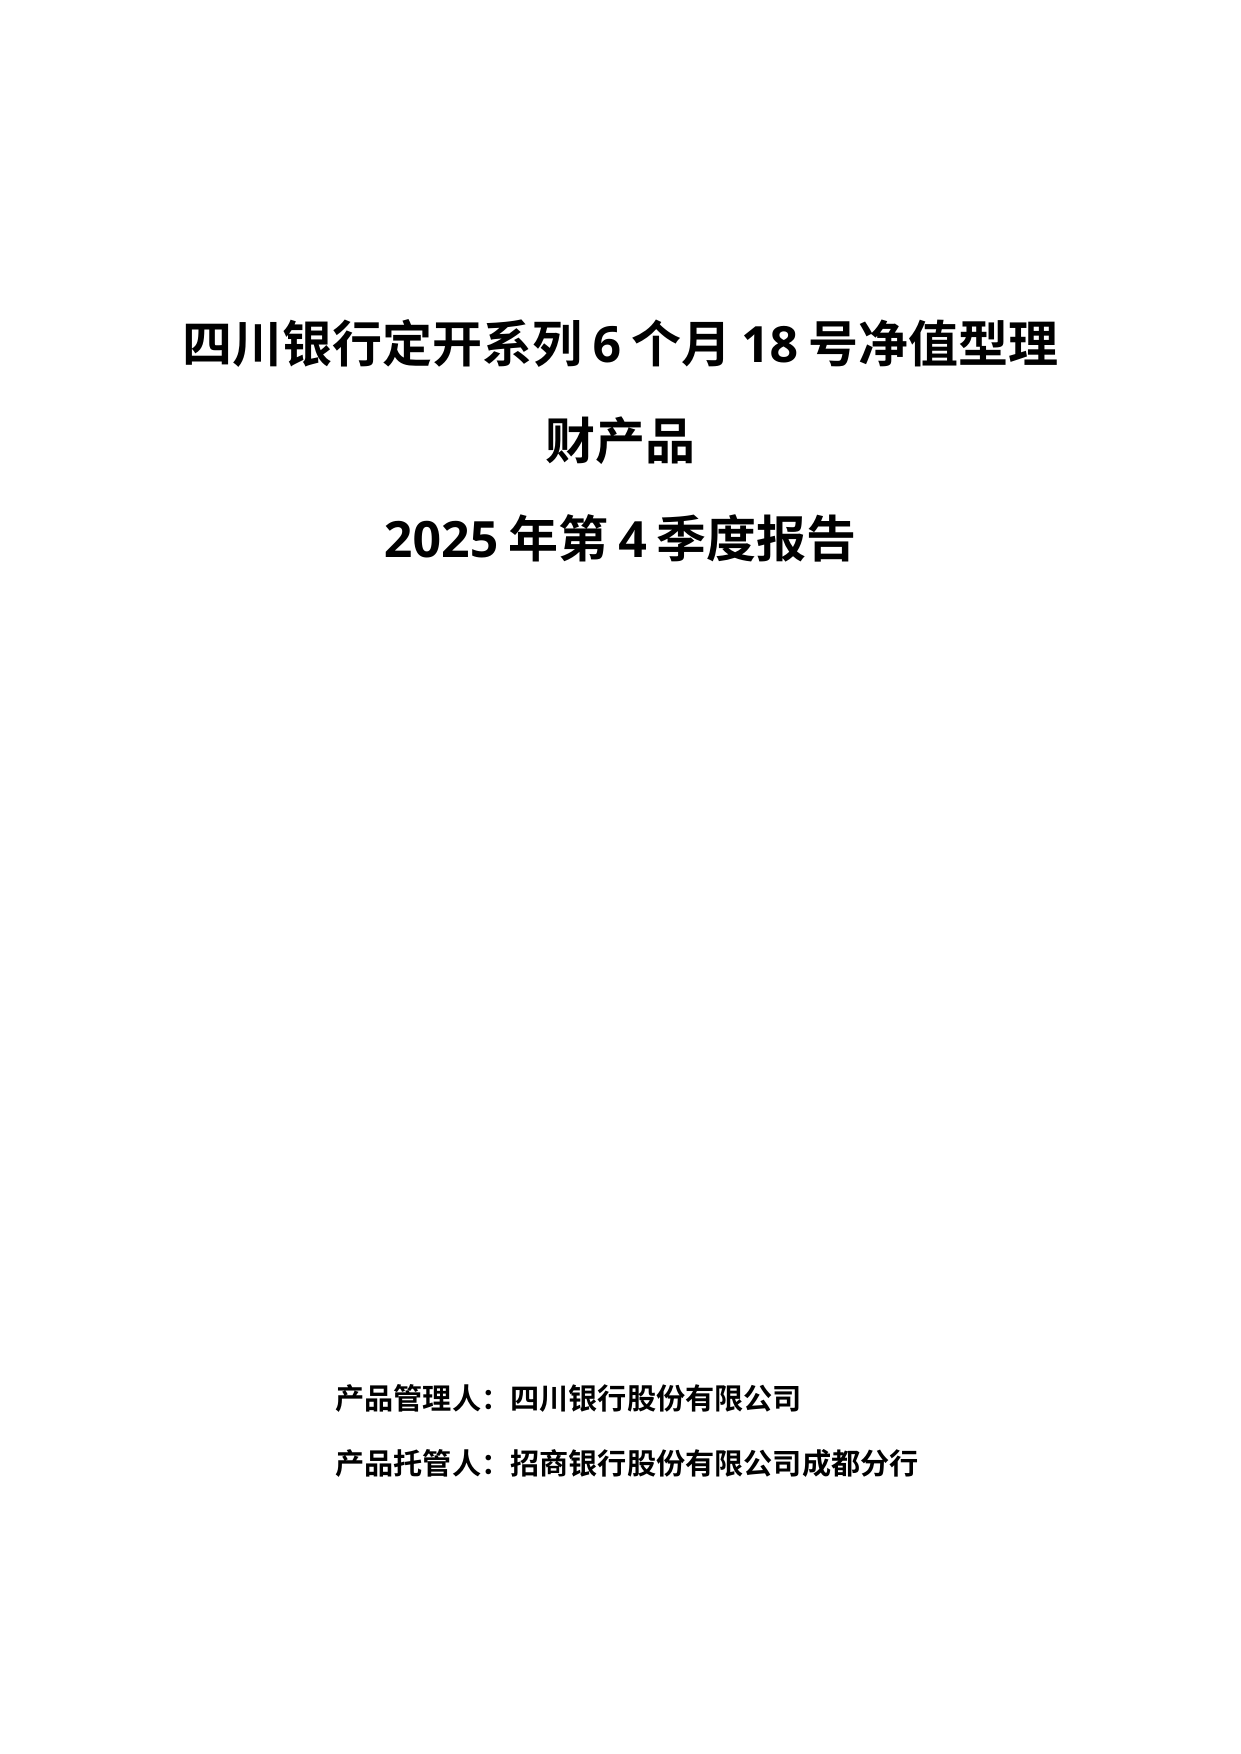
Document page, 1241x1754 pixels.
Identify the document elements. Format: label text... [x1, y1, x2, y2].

text 2025年第4季度报告 [159, 487, 1081, 584]
text 四川银行定开系列6个月18号净值型理财产品 [159, 292, 1081, 487]
text 产品托管人：招商银行股份有限公司成都分行 [159, 1429, 1081, 1494]
text 产品管理人：四川银行股份有限公司 [159, 1364, 1081, 1429]
